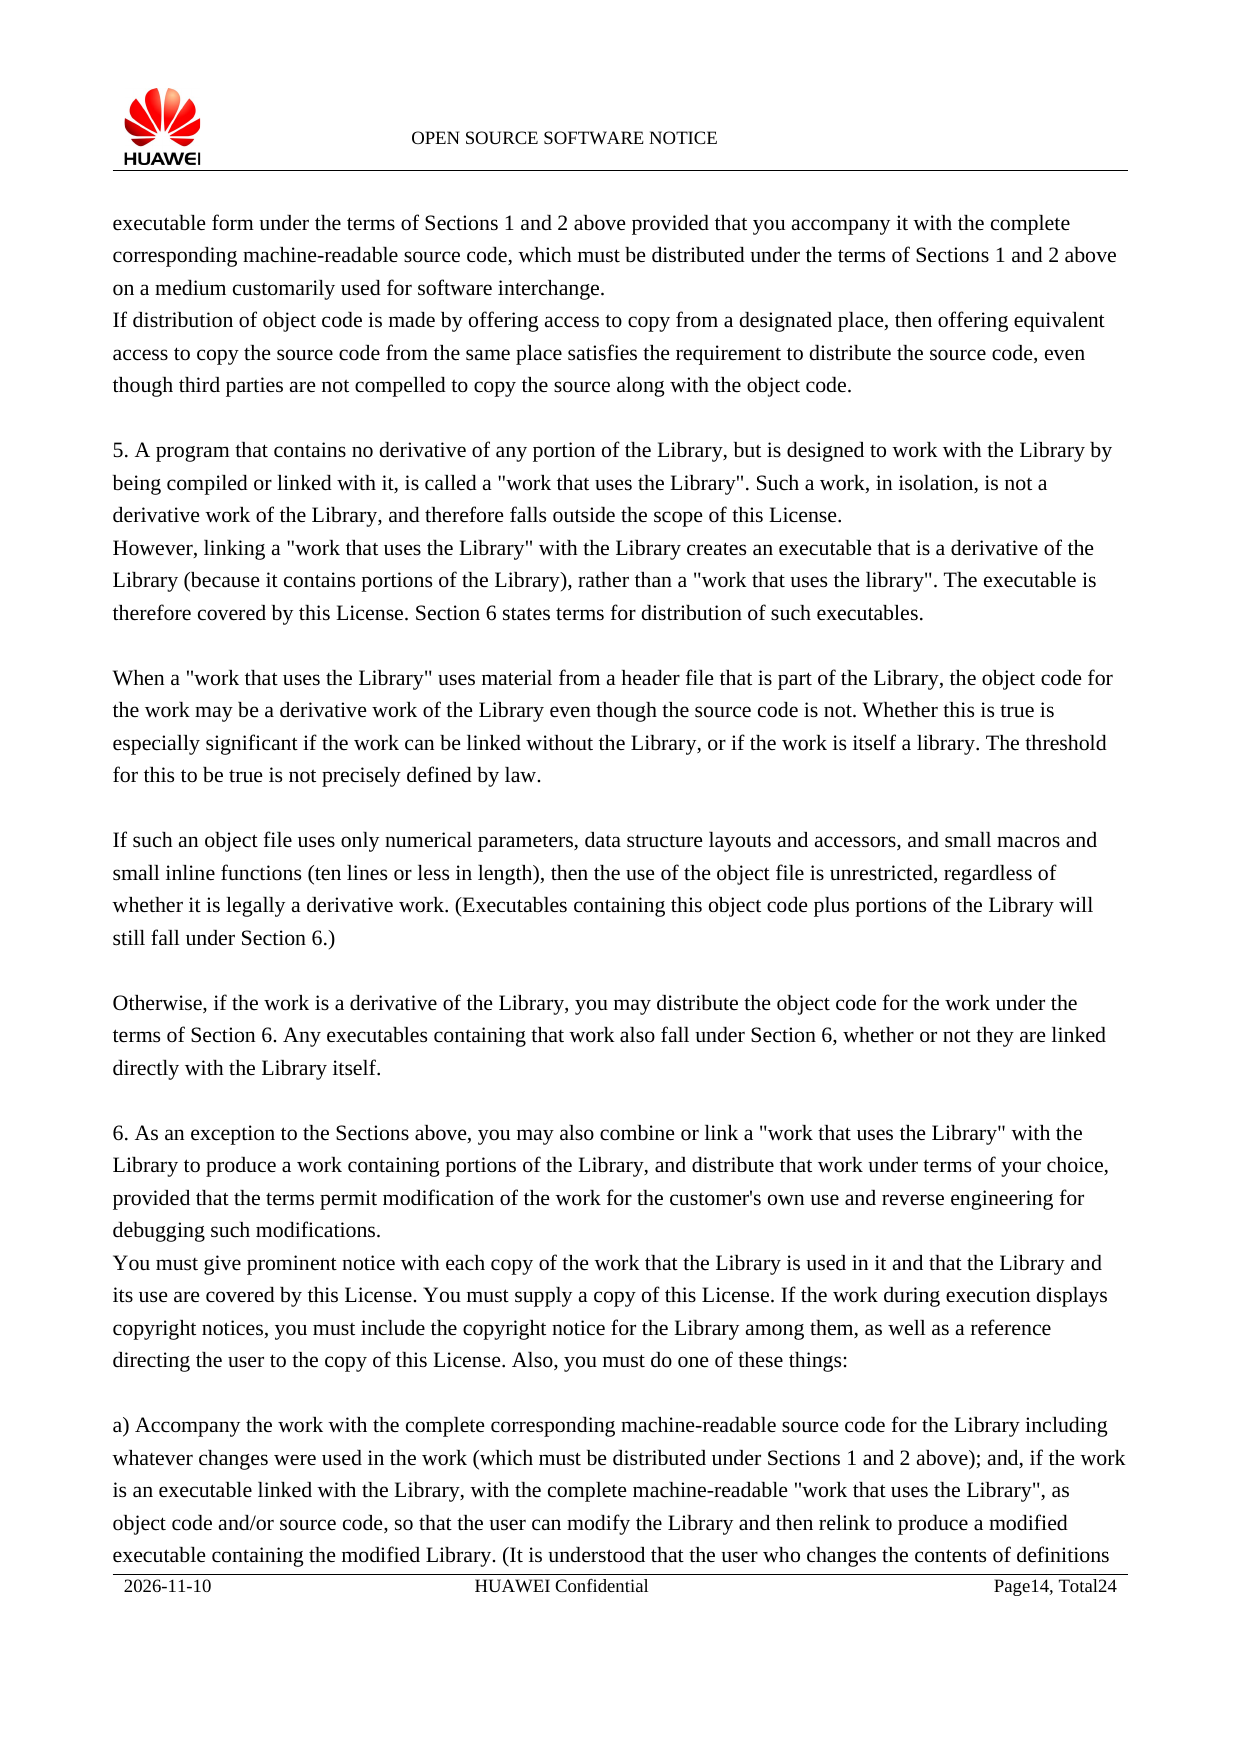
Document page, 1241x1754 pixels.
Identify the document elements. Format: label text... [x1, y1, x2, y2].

text If distribution of object code is made by offering access to copy from a designated place, then offering equivalent access to copy the source code from the same place satisfies the requirement to distribute the source code, even though third parties are not compelled to copy the source along with the object code. [112, 304, 1128, 401]
text 5. A program that contains no derivative of any portion of the Library, but is designed to work with the Library by being compiled or linked with it, is called a "work that uses the Library". Such a work, in isolation, is not a derivative work of the Library, and therefore falls outside the scope of this License. [112, 434, 1128, 531]
picture [124, 88, 201, 165]
text If such an object file uses only numerical parameters, data structure layouts and accessors, and small macros and small inline functions (ten lines or less in length), then the use of the object file is unrestricted, regardless of whether it is legally a derivative work. (Executables containing this object code plus portions of the Library will still fall under Section 6.) [112, 824, 1128, 954]
text However, linking a "work that uses the Library" with the Library creates an executable that is a derivative of the Library (because it contains portions of the Library), rather than a "work that uses the library". The executable is therefore covered by this License. Section 6 states terms for distribution of such executables. [112, 531, 1128, 629]
text When a "work that uses the Library" uses material from a header file that is part of the Library, the object code for the work may be a derivative work of the Library even though the source code is not. Whether this is true is especially significant if the work can be linked without the Library, or if the work is itself a library. The threshold for this to be true is not precisely defined by law. [112, 661, 1128, 791]
text 6. As an exception to the Sections above, you may also combine or link a "work that uses the Library" with the Library to produce a work containing portions of the Library, and distribute that work under terms of your choice, provided that the terms permit modification of the work for the customer's own use and reverse engineering for debugging such modifications. [112, 1116, 1128, 1246]
text You must give prominent notice with each copy of the work that the Library is used in it and that the Library and its use are covered by this License. You must supply a copy of this License. If the work during execution displays copyright notices, you must include the copyright notice for the Library among them, as well as a reference directing the user to the copy of this License. Also, you must do one of these things: [112, 1246, 1128, 1376]
text Otherwise, if the work is a derivative of the Library, you may distribute the object code for the work under the terms of Section 6. Any executables containing that work also fall under Section 6, whether or not they are linked directly with the Library itself. [112, 986, 1128, 1084]
